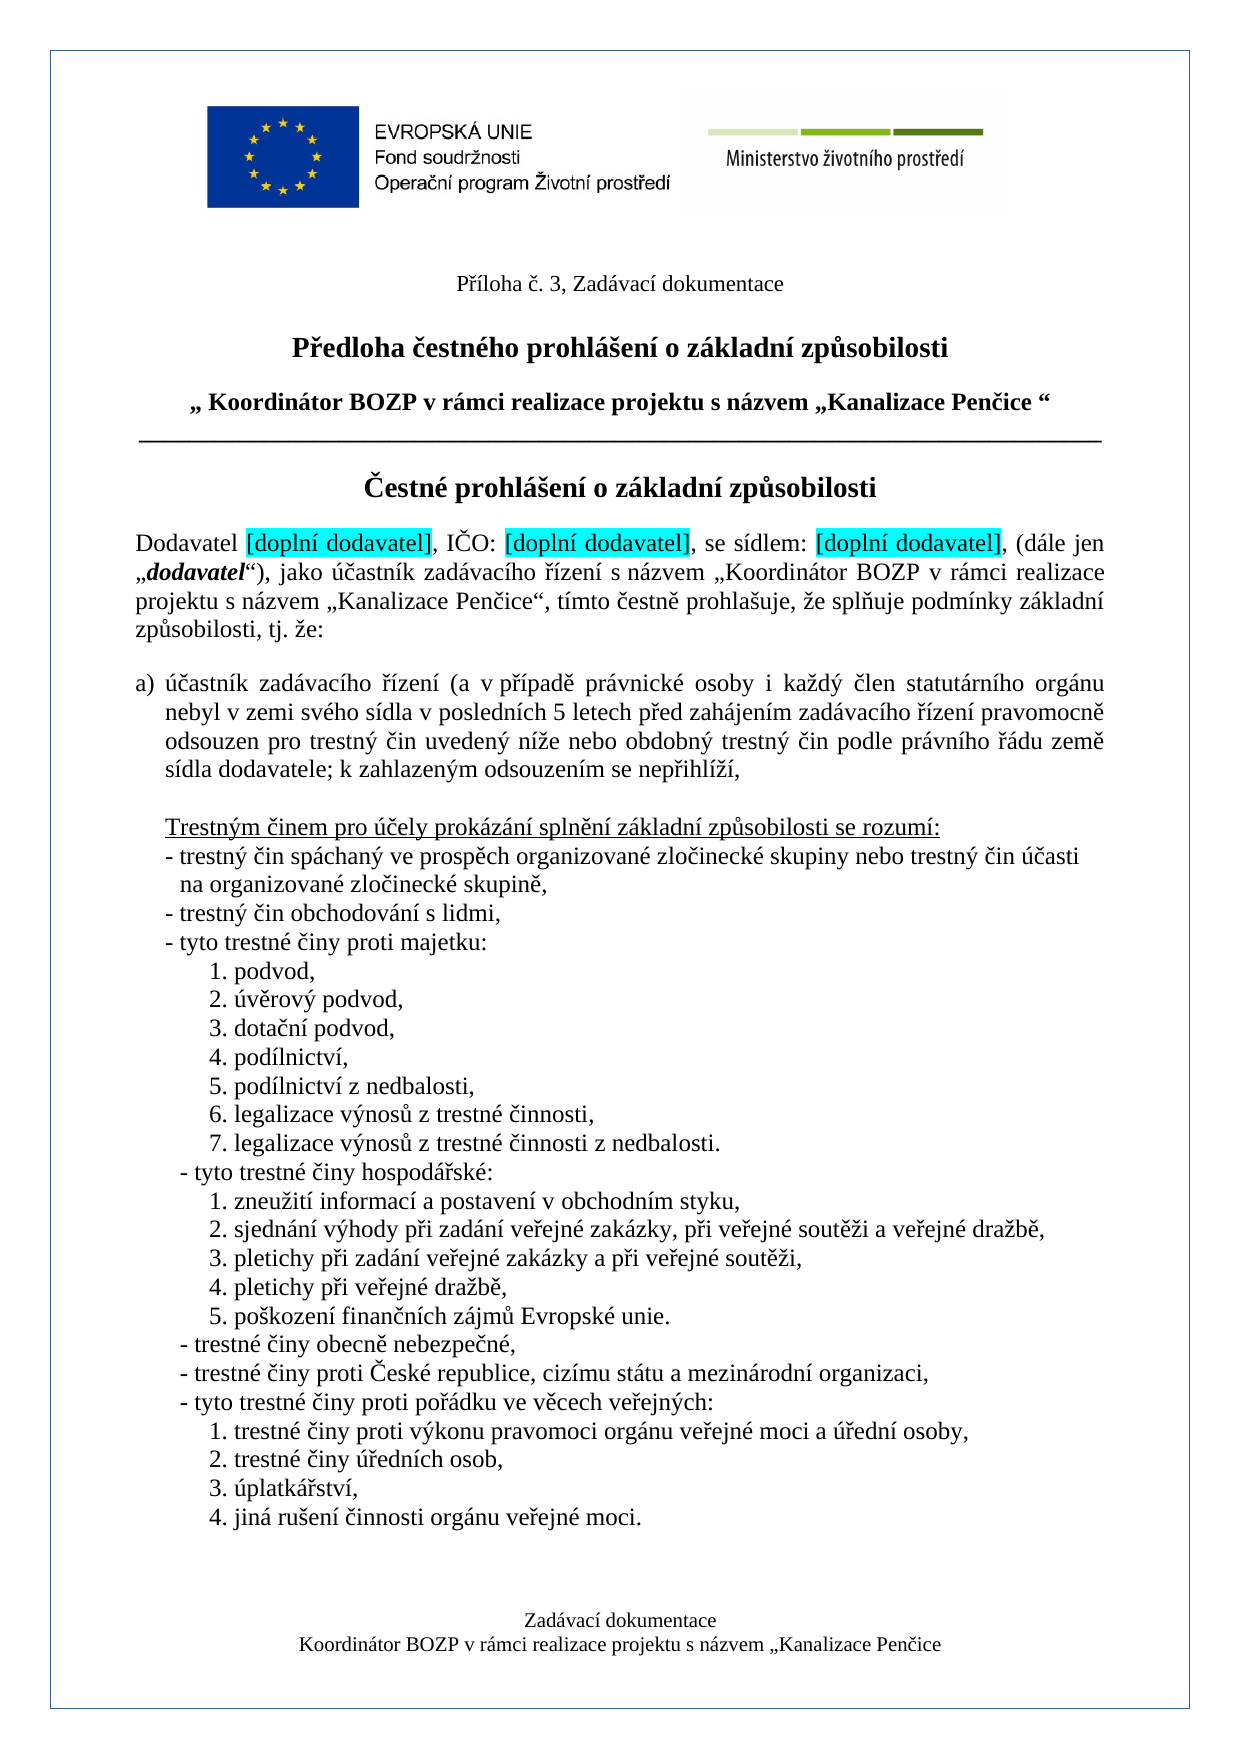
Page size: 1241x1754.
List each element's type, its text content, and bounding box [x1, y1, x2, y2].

text Předloha čestného prohlášení o základní způsobilosti [135, 330, 1105, 363]
text - tyto trestné činy proti majetku: 1. podvod, 2. úvěrový podvod, 3. dotační podvod, 4. podílnictví, 5. podílnictví z nedbalosti, 6. legalizace výnosů z trestné činnosti, 7. legalizace výnosů z trestné činnosti z nedbalosti. - tyto trestné činy hospodářské: 1. zneužití informací a postavení v obchodním styku, 2. sjednání výhody při zadání veřejné zakázky, při veřejné soutěži a veřejné dražbě, 3. pletichy při zadání veřejné zakázky a při veřejné soutěži, 4. pletichy při veřejné dražbě, 5. poškození finančních zájmů Evropské unie. - trestné činy obecně nebezpečné, [165, 927, 1105, 1358]
text - trestný čin obchodování s lidmi, [165, 898, 1105, 927]
text 3. úplatkářství, 4. jiná rušení činnosti orgánu veřejné moci. [165, 1473, 1105, 1531]
text „ Koordinátor BOZP v rámci realizace projektu s názvem „Kanalizace Penčice “ [135, 387, 1105, 416]
text Trestným činem pro účely prokázání splnění základní způsobilosti se rozumí: [135, 812, 1105, 841]
text Čestné prohlášení o základní způsobilosti [135, 470, 1105, 503]
text a) účastník zadávacího řízení (a v případě právnické osoby i každý člen statutárního orgánu nebyl v zemi svého sídla v posledních 5 letech před zahájením zadávacího řízení pravomocně odsouzen pro trestný čin uvedený níže nebo obdobný trestný čin podle právního řádu země sídla dodavatele; k zahlazeným odsouzením se nepřihlíží, [135, 668, 1105, 783]
picture [206, 88, 1010, 212]
text Dodavatel [doplní dodavatel], IČO: [doplní dodavatel], se sídlem: [doplní dodavatel], (dále jen „dodavatel“), jako účastník zadávacího řízení s názvem „Koordinátor BOZP v rámci realizace projektu s názvem „Kanalizace Penčice“, tímto čestně prohlašuje, že splňuje podmínky základní způsobilosti, tj. že: [135, 528, 1105, 643]
text _____________________________________________________________________________ [135, 416, 1105, 445]
subtitle Příloha č. 3, Zadávací dokumentace [135, 270, 1105, 296]
text - trestné činy proti České republice, cizímu státu a mezinárodní organizaci, - tyto trestné činy proti pořádku ve věcech veřejných: 1. trestné činy proti výkonu pravomoci orgánu veřejné moci a úřední osoby, 2. trestné činy úředních osob, [165, 1358, 1105, 1473]
text - trestný čin spáchaný ve prospěch organizované zločinecké skupiny nebo trestný čin účasti na organizované zločinecké skupině, [165, 841, 1105, 898]
